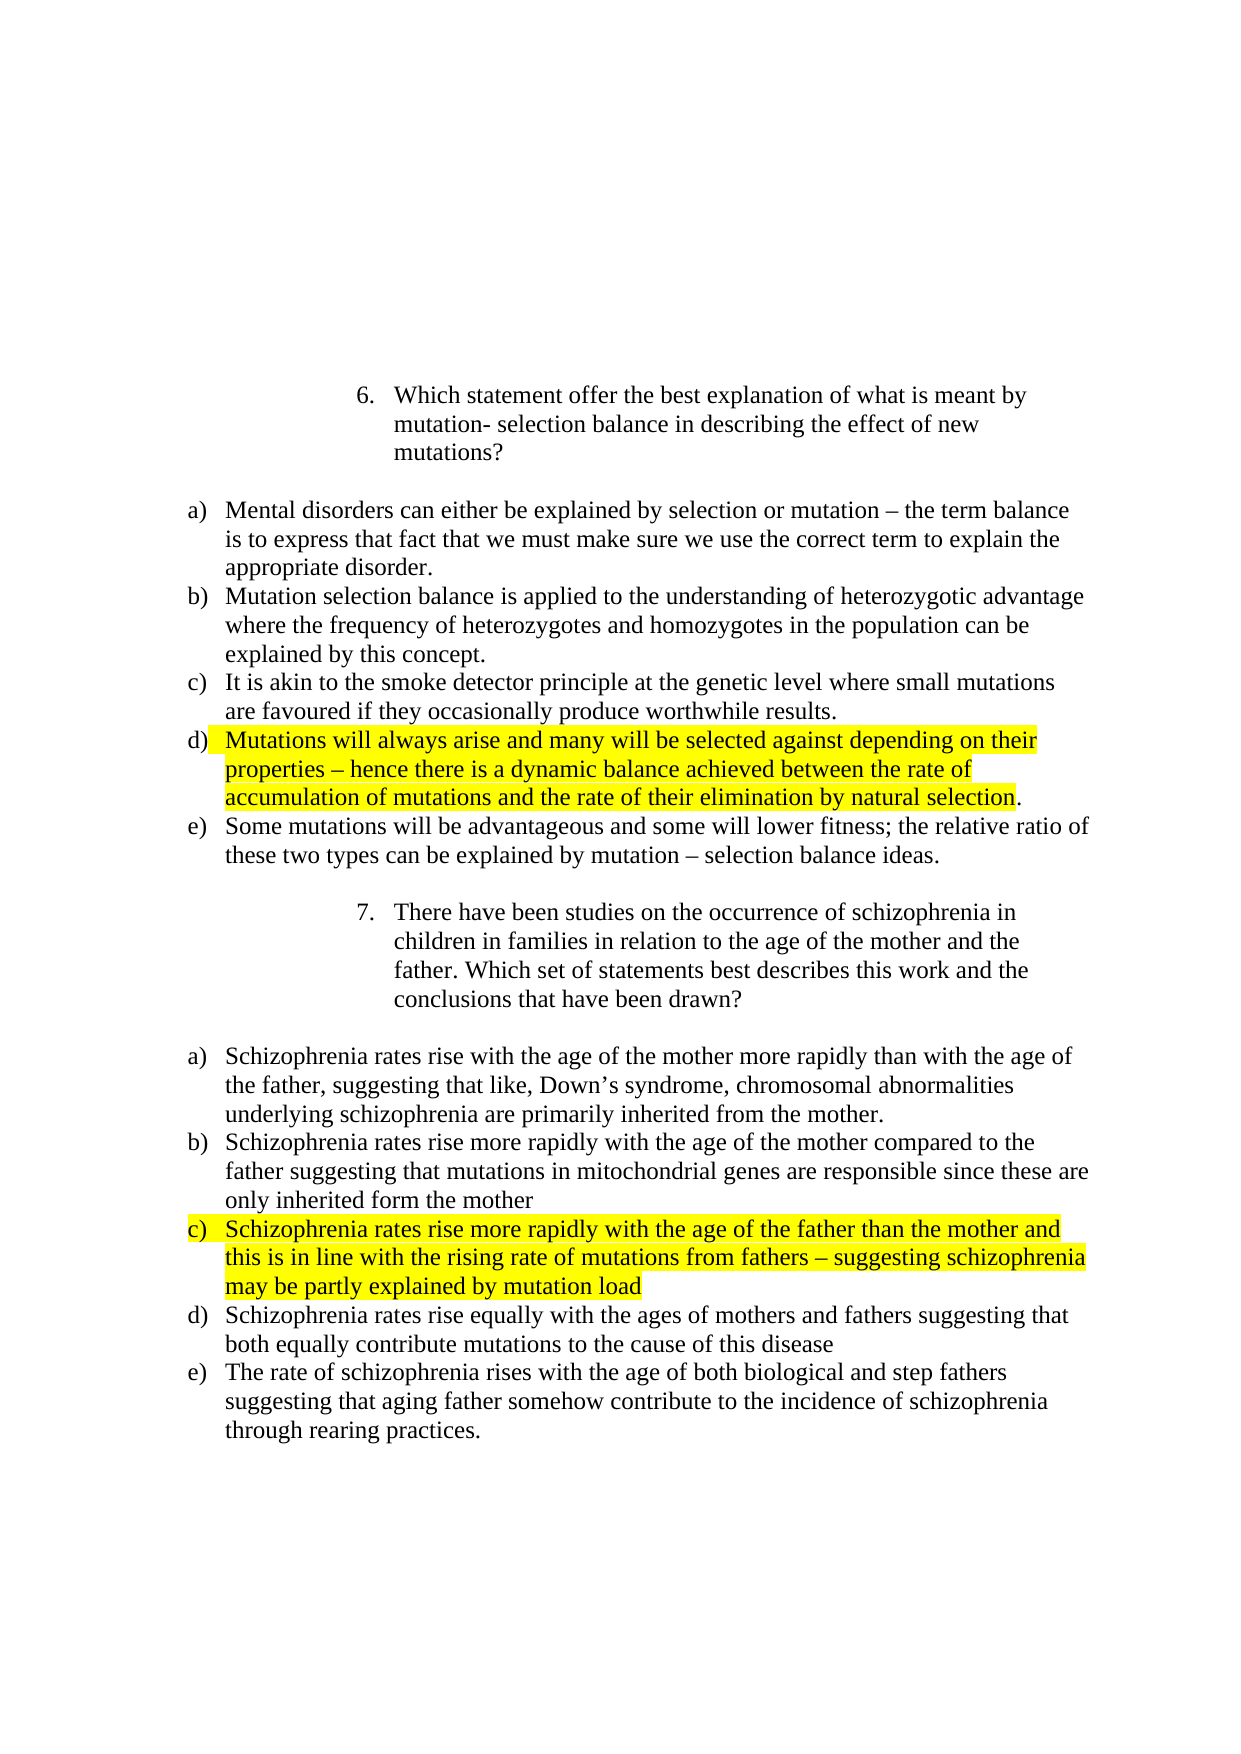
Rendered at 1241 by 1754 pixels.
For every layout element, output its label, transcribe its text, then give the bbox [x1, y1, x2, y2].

list Schizophrenia rates rise more rapidly with the age of the father than the mother and this is in line with the rising rate of mutations from fathers – suggesting schizophrenia may be partly explained by mutation load [187, 1214, 1090, 1300]
list Schizophrenia rates rise equally with the ages of mothers and fathers suggesting that both equally contribute mutations to the cause of this disease [187, 1300, 1090, 1357]
list Mutation selection balance is applied to the understanding of heterozygotic advantage where the frequency of heterozygotes and homozygotes in the population can be explained by this concept. [187, 581, 1090, 667]
list Mental disorders can either be explained by selection or mutation – the term balance is to express that fact that we must make sure we use the correct term to explain the appropriate disorder. [187, 495, 1090, 581]
list The rate of schizophrenia rises with the age of both biological and step fathers suggesting that aging father somehow contribute to the incidence of schizophrenia through rearing practices. [187, 1357, 1090, 1444]
list Schizophrenia rates rise more rapidly with the age of the mother compared to the father suggesting that mutations in mitochondrial genes are responsible since these are only inherited form the mother [187, 1127, 1090, 1214]
list Schizophrenia rates rise with the age of the mother more rapidly than with the age of the father, suggesting that like, Down’s syndrome, chromosomal abnormalities underlying schizophrenia are primarily inherited from the mother. [187, 1041, 1090, 1127]
list There have been studies on the occurrence of schizophrenia in children in families in relation to the age of the mother and the father. Which set of statements best describes this work and the conclusions that have been drawn? [356, 897, 1090, 1012]
list Mutations will always arise and many will be selected against depending on their properties – hence there is a dynamic balance achieved between the rate of accumulation of mutations and the rate of their elimination by natural selection. [187, 725, 1090, 811]
list It is akin to the smoke detector principle at the genetic level where small mutations are favoured if they occasionally produce worthwhile results. [187, 667, 1090, 725]
list Some mutations will be advantageous and some will lower fitness; the relative ratio of these two types can be explained by mutation – selection balance ideas. [187, 811, 1090, 869]
list Which statement offer the best explanation of what is meant by mutation- selection balance in describing the effect of new mutations? [356, 380, 1090, 466]
